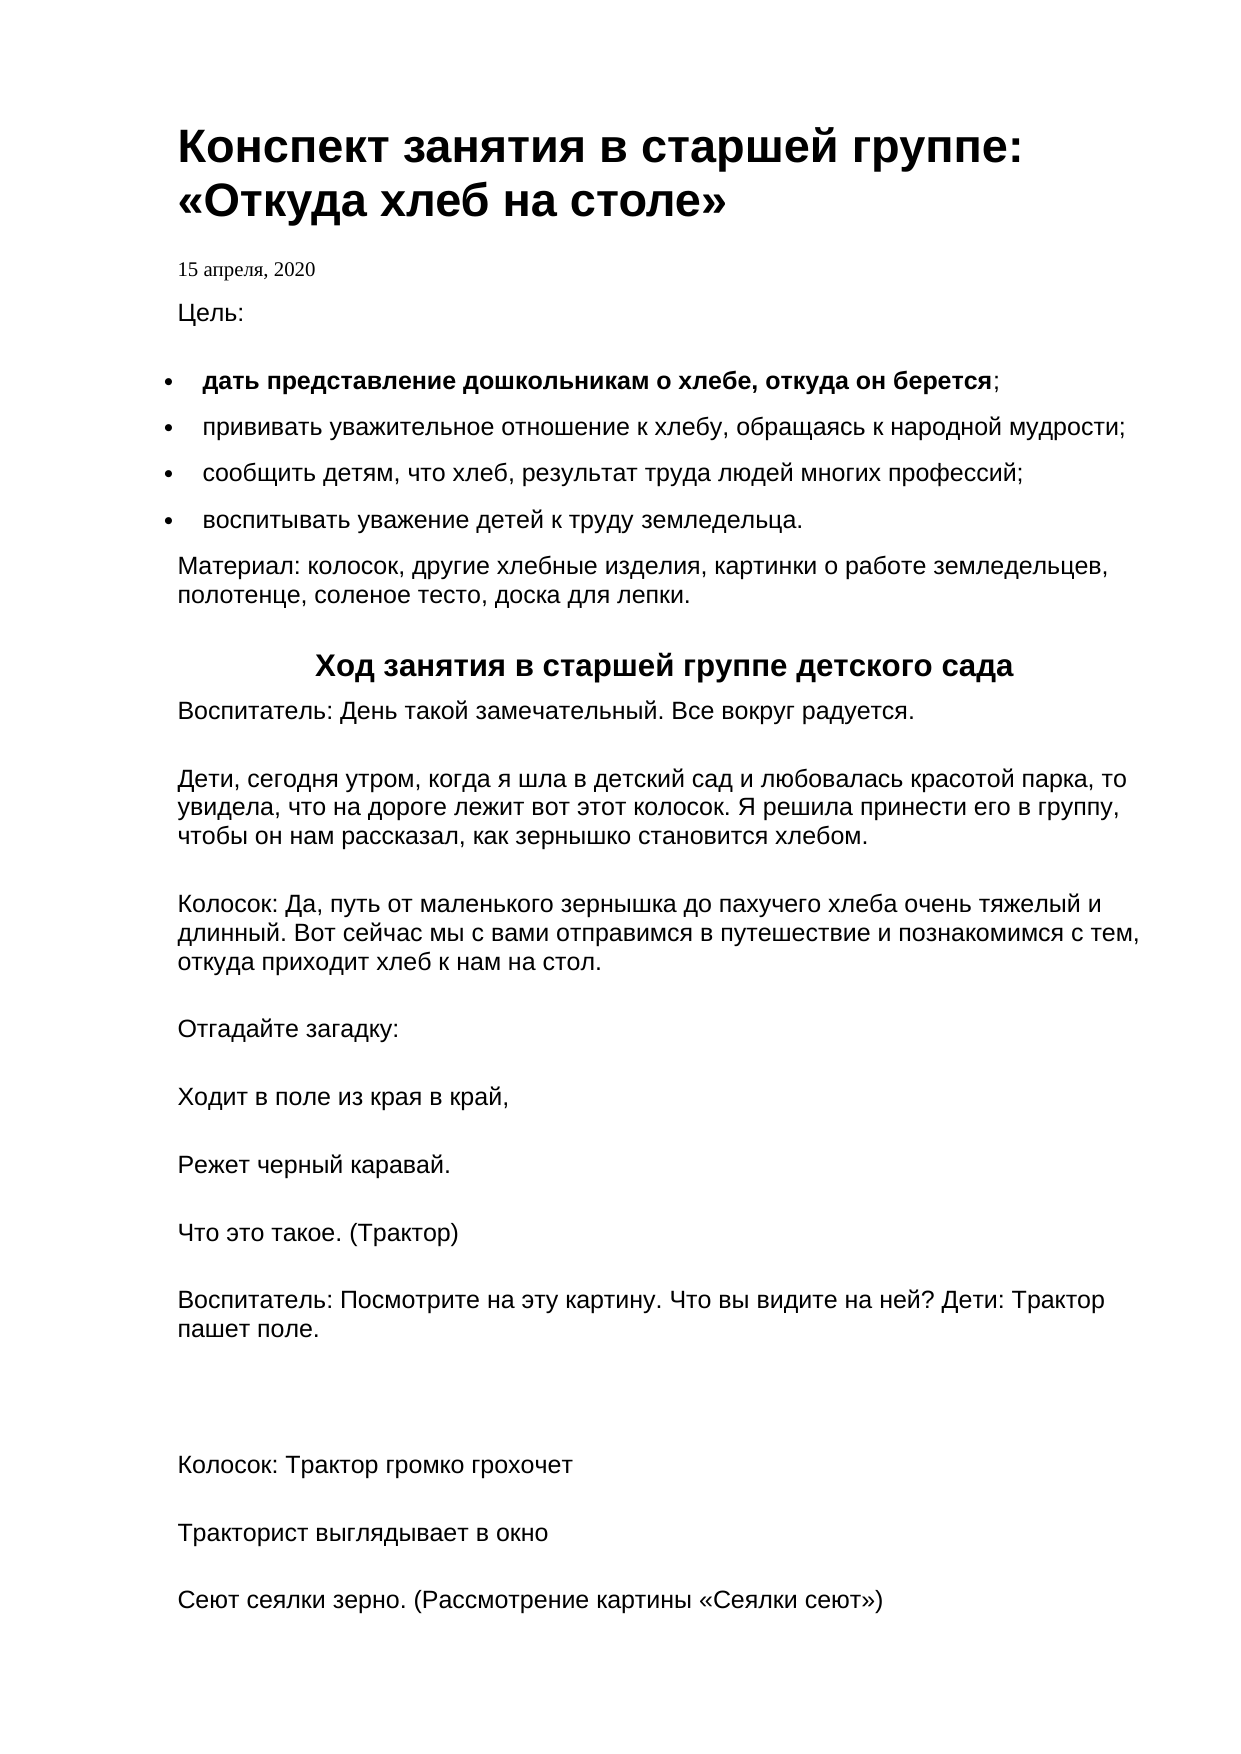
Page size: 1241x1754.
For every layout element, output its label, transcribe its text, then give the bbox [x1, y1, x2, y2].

list воспитывать уважение детей к труду земледельца. [165, 504, 1152, 533]
text Отгадайте загадку: [177, 1014, 1152, 1043]
text Сеют сеялки зерно. (Рассмотрение картины «Сеялки сеют») [177, 1586, 1152, 1614]
text Режет черный каравай. [177, 1150, 1152, 1179]
text Тракторист выглядывает в окно [177, 1518, 1152, 1546]
text Конспект занятия в старшей группе: «Откуда хлеб на столе» [177, 118, 1152, 226]
text 15 апреля, 2020 [177, 257, 1152, 281]
list дать представление дошкольникам о хлебе, откуда он берется; [165, 366, 1152, 394]
text Ходит в поле из края в край, [177, 1082, 1152, 1111]
text Дети, сегодня утром, когда я шла в детский сад и любовалась красотой парка, то увидела, что на дороге лежит вот этот колосок. Я решила принести его в группу, чтобы он нам рассказал, как зернышко становится хлебом. [177, 764, 1152, 850]
text Колосок: Трактор громко грохочет [177, 1450, 1152, 1479]
text Воспитатель: Посмотрите на эту картину. Что вы видите на ней? Дети: Трактор пашет поле. [177, 1286, 1152, 1343]
list сообщить детям, что хлеб, результат труда людей многих профессий; [165, 458, 1152, 487]
text Цель: [177, 298, 1152, 327]
list прививать уважительное отношение к хлебу, обращаясь к народной мудрости; [165, 412, 1152, 441]
text Ход занятия в старшей группе детского сада [177, 647, 1152, 683]
text Колосок: Да, путь от маленького зернышка до пахучего хлеба очень тяжелый и длинный. Вот сейчас мы с вами отправимся в путешествие и познакомимся с тем, откуда приходит хлеб к нам на стол. [177, 889, 1152, 975]
text Что это такое. (Трактор) [177, 1218, 1152, 1246]
text Материал: колосок, другие хлебные изделия, картинки о работе земледельцев, полотенце, соленое тесто, доска для лепки. [177, 551, 1152, 608]
text Воспитатель: День такой замечательный. Все вокруг радуется. [177, 696, 1152, 724]
